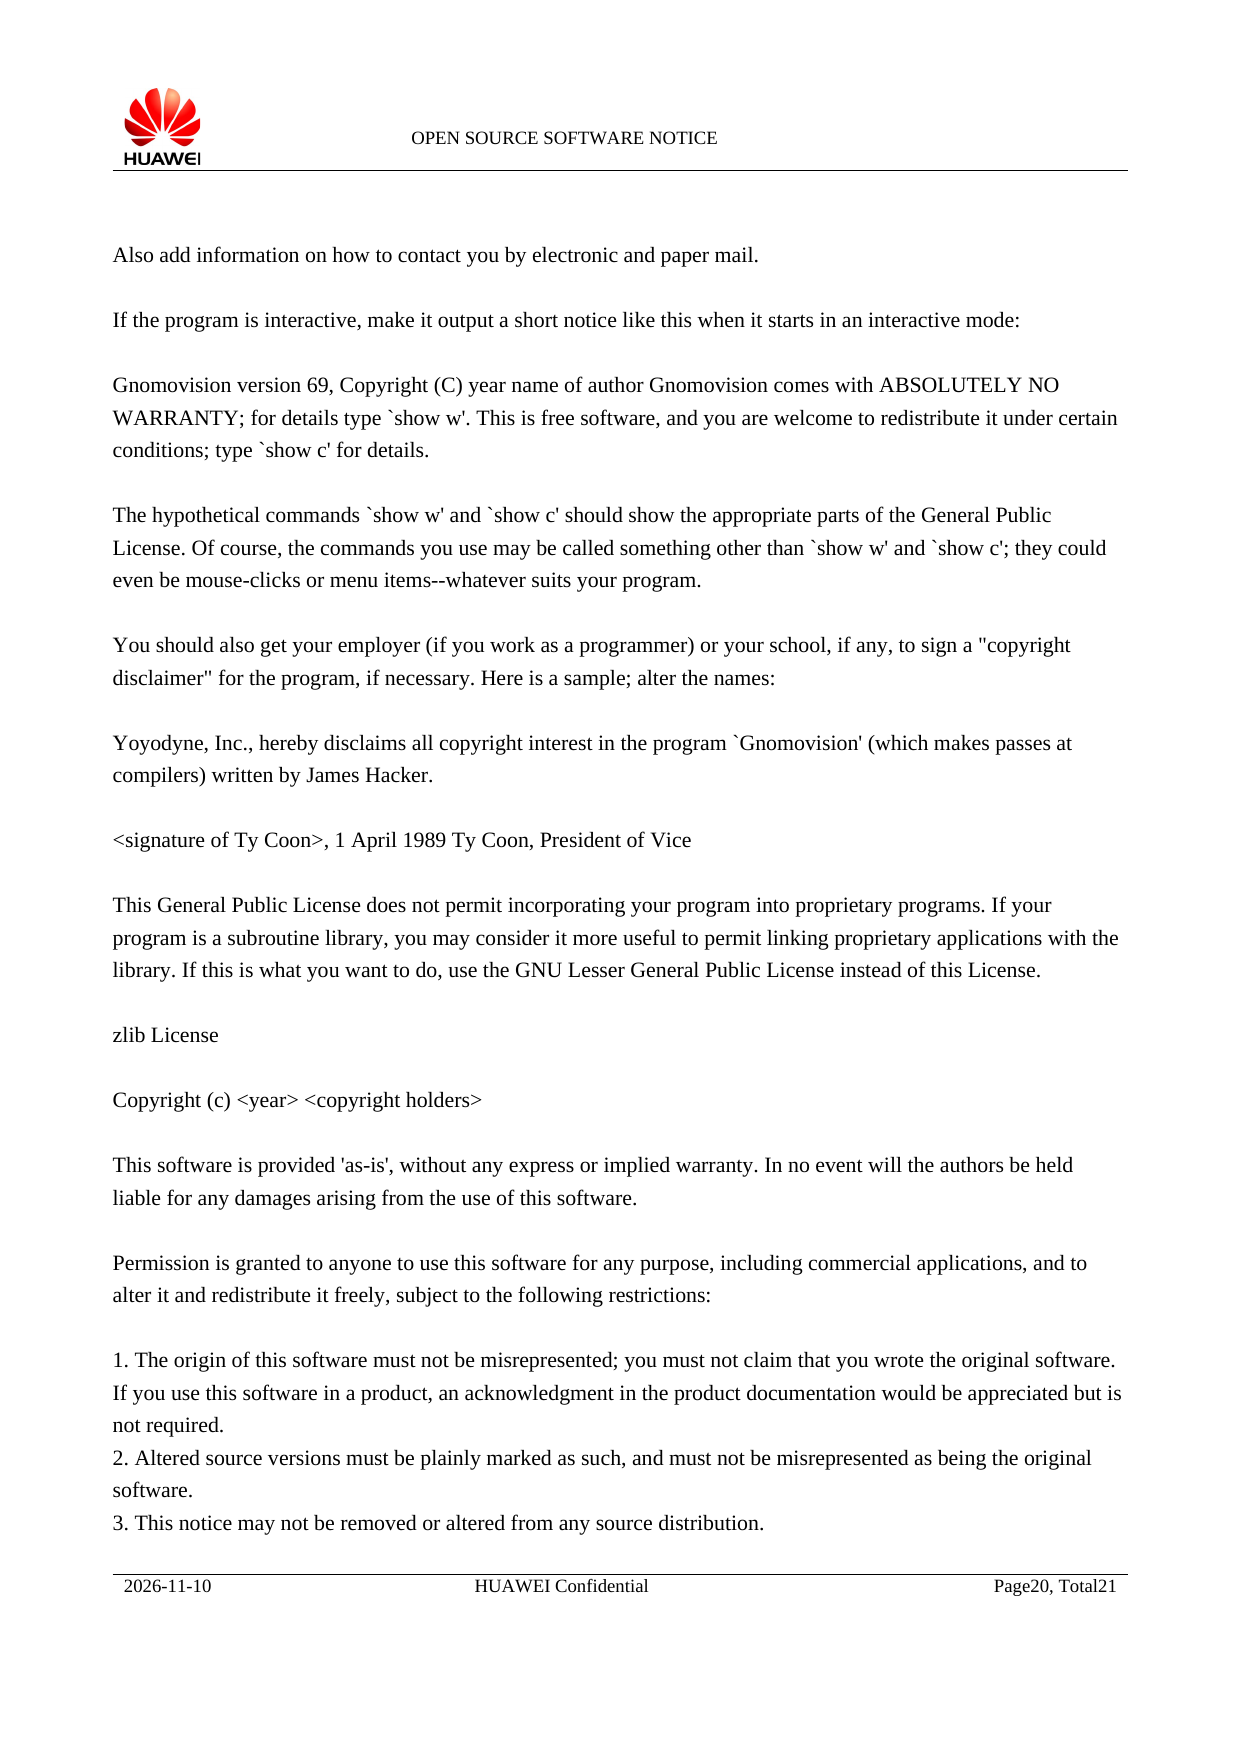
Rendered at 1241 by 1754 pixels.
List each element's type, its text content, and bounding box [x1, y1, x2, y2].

picture [124, 88, 201, 165]
